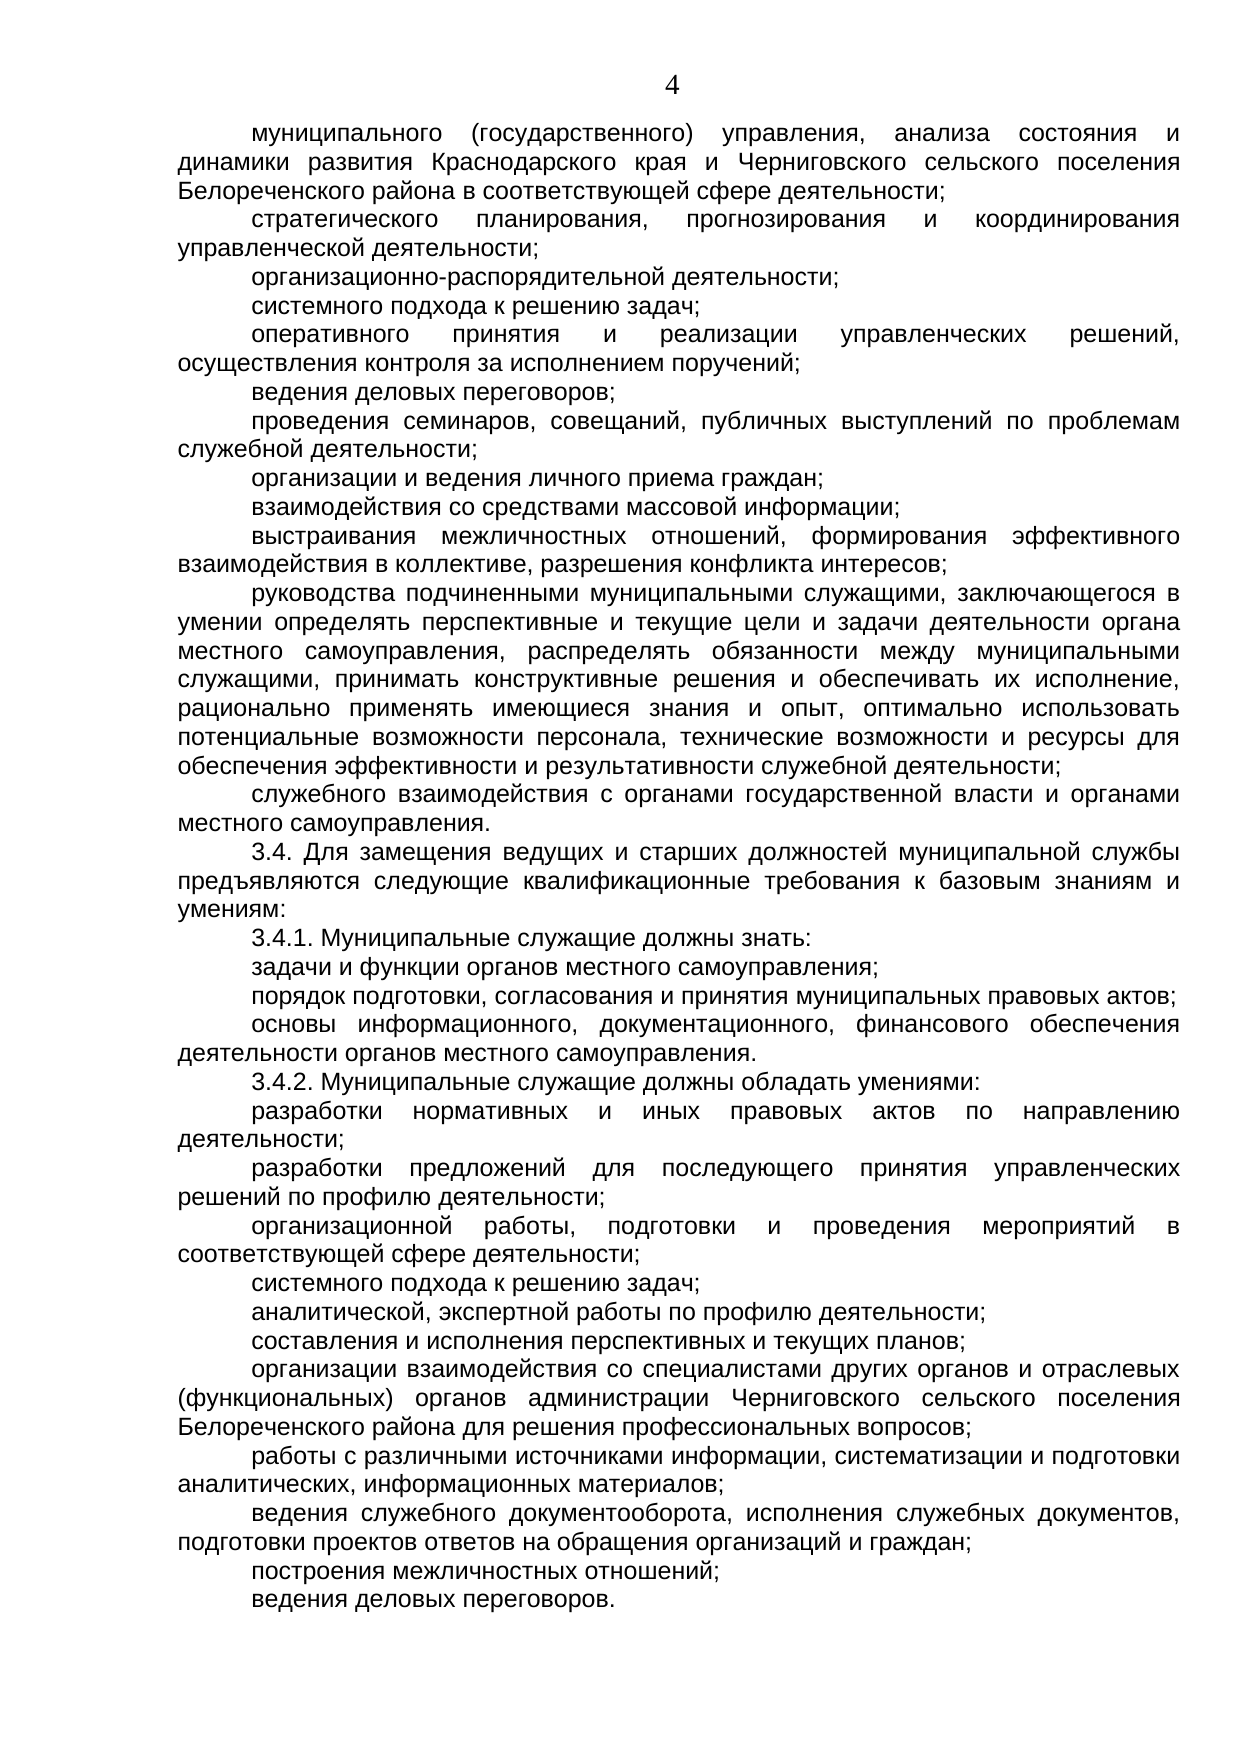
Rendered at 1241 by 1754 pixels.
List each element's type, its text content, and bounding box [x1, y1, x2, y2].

text организационно-распорядительной деятельности; [177, 262, 1181, 291]
text 3.4. Для замещения ведущих и старших должностей муниципальной службы предъявляются следующие квалификационные требования к базовым знаниям и умениям: [177, 837, 1181, 923]
text задачи и функции органов местного самоуправления; [177, 952, 1181, 981]
text организационной работы, подготовки и проведения мероприятий в соответствующей сфере деятельности; [177, 1211, 1181, 1268]
text 3.4.1. Муниципальные служащие должны знать: [177, 923, 1181, 952]
text организации взаимодействия со специалистами других органов и отраслевых (функциональных) органов администрации Черниговского сельского поселения Белореченского района для решения профессиональных вопросов; [177, 1354, 1181, 1441]
text разработки предложений для последующего принятия управленческих решений по профилю деятельности; [177, 1153, 1181, 1211]
text взаимодействия со средствами массовой информации; [177, 492, 1181, 521]
text стратегического планирования, прогнозирования и координирования управленческой деятельности; [177, 204, 1181, 262]
text 3.4.2. Муниципальные служащие должны обладать умениями: [177, 1067, 1181, 1096]
text разработки нормативных и иных правовых актов по направлению деятельности; [177, 1096, 1181, 1153]
text аналитической, экспертной работы по профилю деятельности; [177, 1297, 1181, 1326]
text составления и исполнения перспективных и текущих планов; [177, 1326, 1181, 1354]
text порядок подготовки, согласования и принятия муниципальных правовых актов; [177, 981, 1181, 1009]
text ведения деловых переговоров; [177, 377, 1181, 406]
text построения межличностных отношений; [177, 1556, 1181, 1584]
text ведения деловых переговоров. [177, 1584, 1181, 1613]
text системного подхода к решению задач; [177, 291, 1181, 319]
text работы с различными источниками информации, систематизации и подготовки аналитических, информационных материалов; [177, 1441, 1181, 1498]
text системного подхода к решению задач; [177, 1268, 1181, 1297]
text организации и ведения личного приема граждан; [177, 463, 1181, 492]
text проведения семинаров, совещаний, публичных выступлений по проблемам служебной деятельности; [177, 406, 1181, 463]
text оперативного принятия и реализации управленческих решений, осуществления контроля за исполнением поручений; [177, 319, 1181, 377]
text руководства подчиненными муниципальными служащими, заключающегося в умении определять перспективные и текущие цели и задачи деятельности органа местного самоуправления, распределять обязанности между муниципальными служащими, принимать конструктивные решения и обеспечивать их исполнение, рационально применять имеющиеся знания и опыт, оптимально использовать потенциальные возможности персонала, технические возможности и ресурсы для обеспечения эффективности и результативности служебной деятельности; [177, 578, 1181, 779]
text служебного взаимодействия с органами государственной власти и органами местного самоуправления. [177, 779, 1181, 837]
text муниципального (государственного) управления, анализа состояния и динамики развития Краснодарского края и Черниговского сельского поселения Белореченского района в соответствующей сфере деятельности; [177, 118, 1181, 204]
text выстраивания межличностных отношений, формирования эффективного взаимодействия в коллективе, разрешения конфликта интересов; [177, 521, 1181, 578]
text основы информационного, документационного, финансового обеспечения деятельности органов местного самоуправления. [177, 1009, 1181, 1067]
text ведения служебного документооборота, исполнения служебных документов, подготовки проектов ответов на обращения организаций и граждан; [177, 1498, 1181, 1556]
